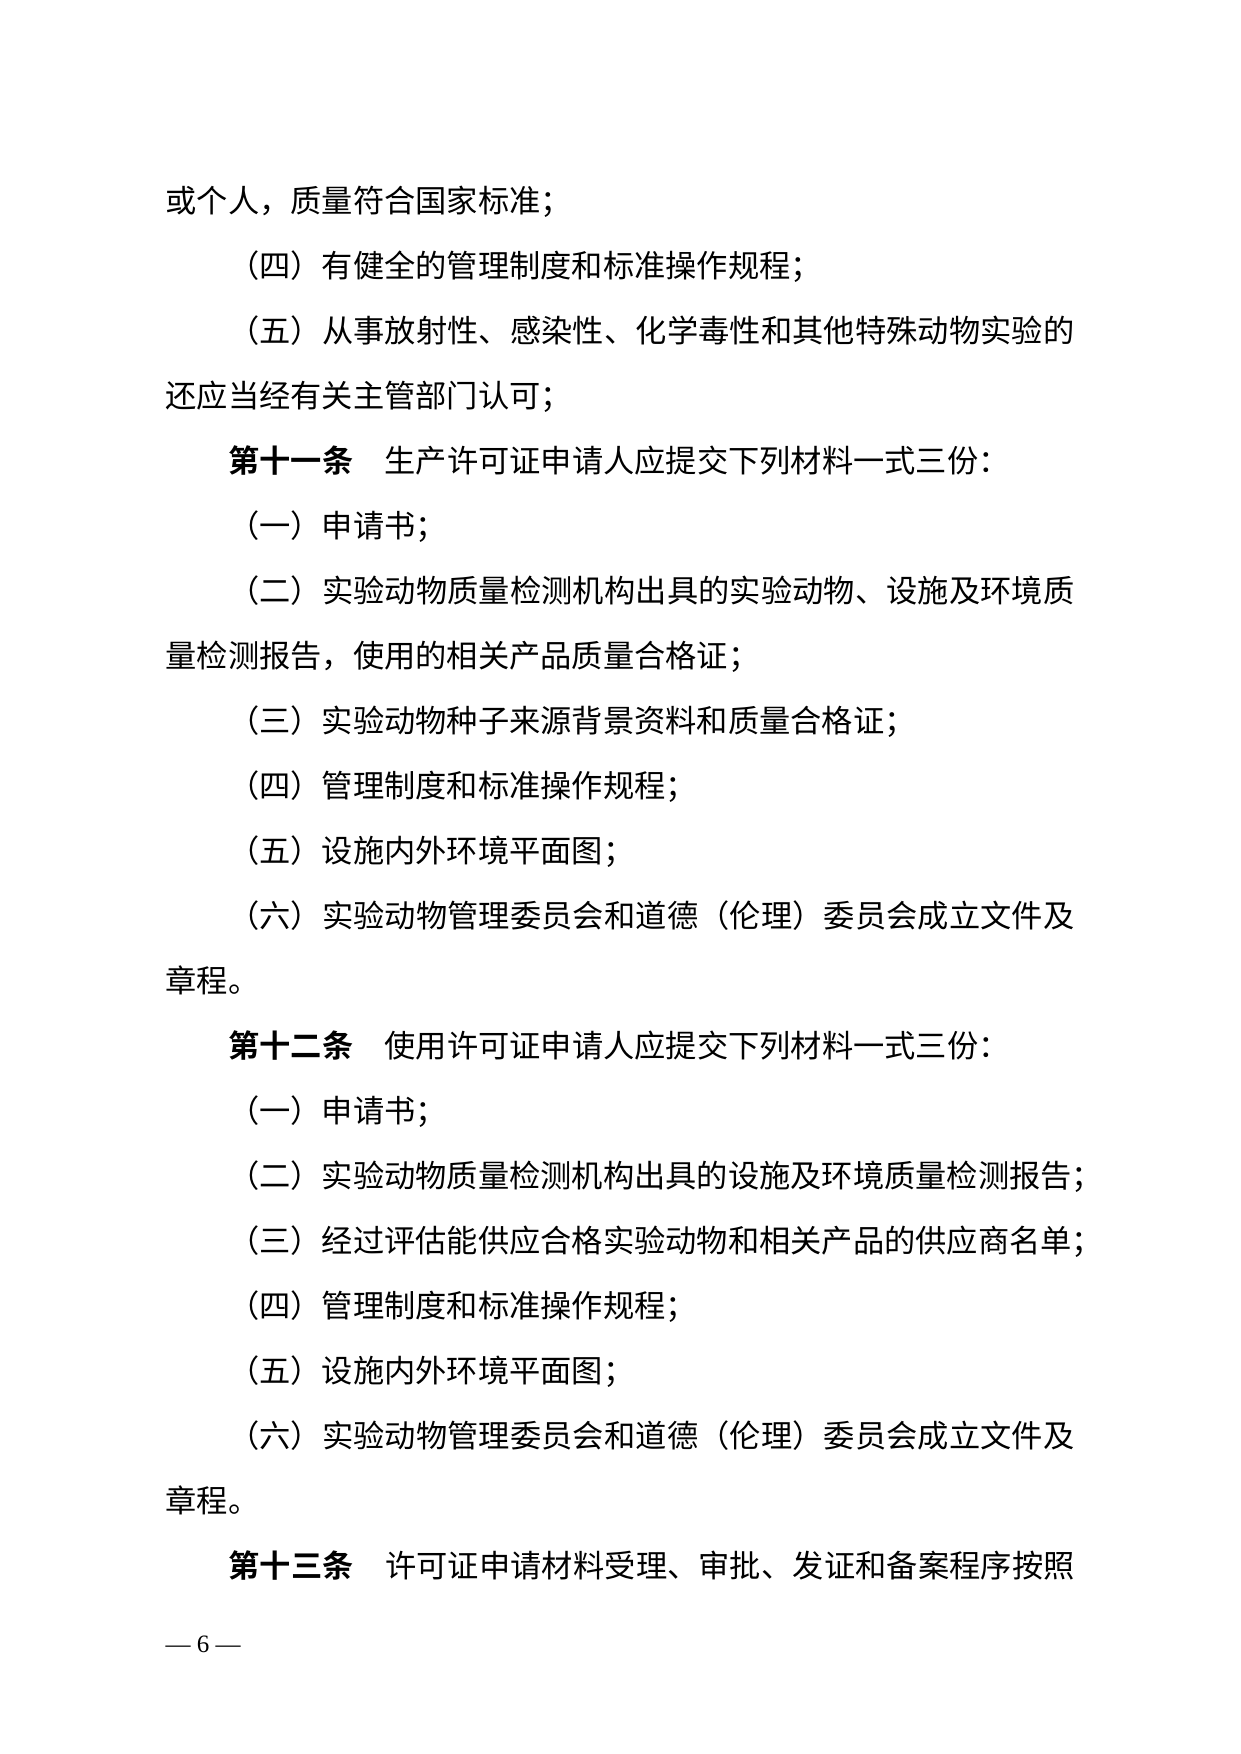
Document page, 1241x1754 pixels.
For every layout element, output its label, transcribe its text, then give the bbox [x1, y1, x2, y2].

text （六）实验动物管理委员会和道德（伦理）委员会成立文件及章程。 [165, 1401, 1075, 1531]
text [165, 166, 1075, 231]
text （五）设施内外环境平面图； [165, 1336, 1075, 1401]
text （三）经过评估能供应合格实验动物和相关产品的供应商名单； [165, 1206, 1075, 1271]
text （四）管理制度和标准操作规程； [165, 751, 1075, 816]
text （一）申请书； [165, 491, 1075, 556]
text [165, 1531, 1075, 1596]
text （二）实验动物质量检测机构出具的实验动物、设施及环境质量检测报告，使用的相关产品质量合格证； [165, 556, 1075, 686]
text （六）实验动物管理委员会和道德（伦理）委员会成立文件及章程。 [165, 881, 1075, 1011]
text （五）设施内外环境平面图； [165, 816, 1075, 881]
text （五）从事放射性、感染性、化学毒性和其他特殊动物实验的还应当经有关主管部门认可； [165, 296, 1075, 426]
text （一）申请书； [165, 1076, 1075, 1141]
text （四）有健全的管理制度和标准操作规程； [165, 231, 1075, 296]
text 第十二条 使用许可证申请人应提交下列材料一式三份： [165, 1011, 1075, 1076]
text 第十一条 生产许可证申请人应提交下列材料一式三份： [165, 426, 1075, 491]
text （四）管理制度和标准操作规程； [165, 1271, 1075, 1336]
text （三）实验动物种子来源背景资料和质量合格证； [165, 686, 1075, 751]
text （二）实验动物质量检测机构出具的设施及环境质量检测报告； [165, 1141, 1075, 1206]
